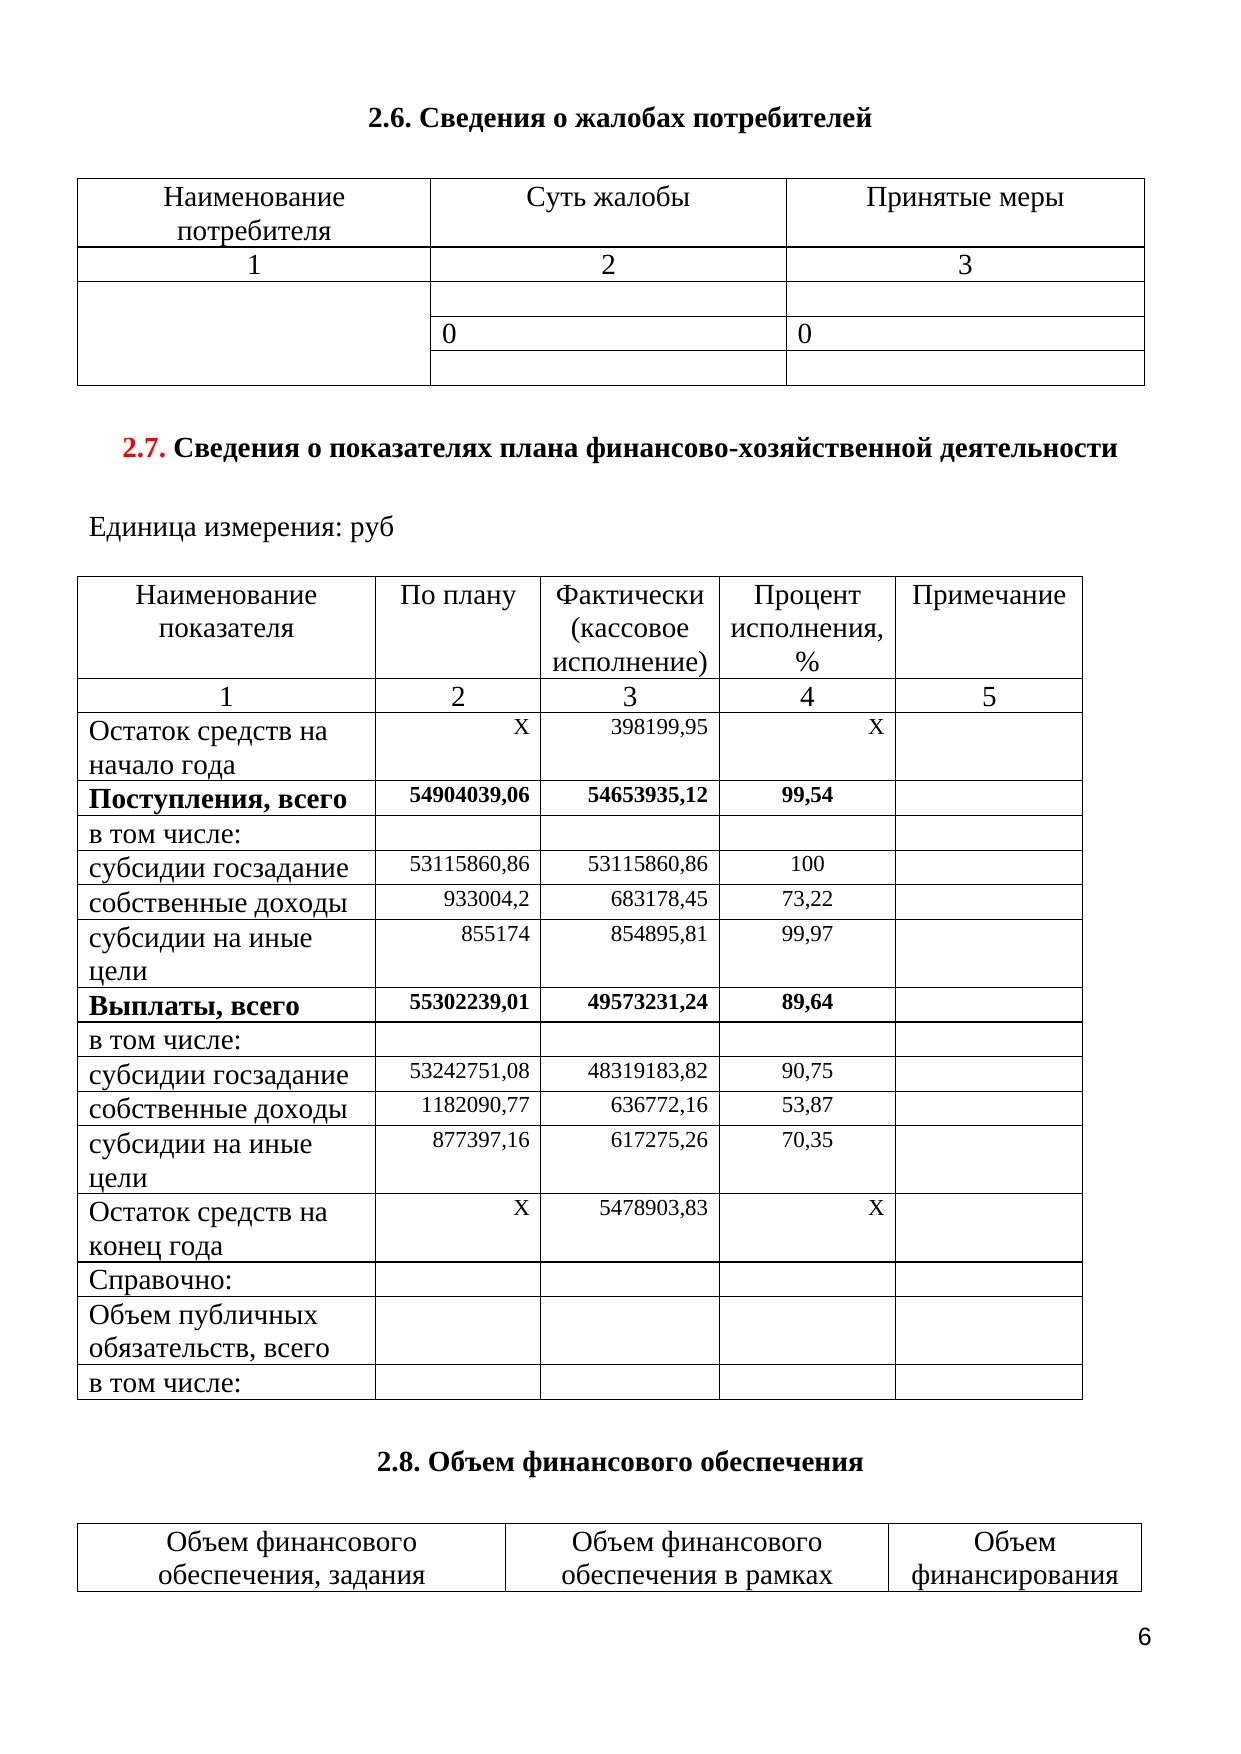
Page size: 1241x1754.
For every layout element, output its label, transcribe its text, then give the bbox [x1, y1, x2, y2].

table_cell 49573231,24 [541, 988, 719, 1021]
table_header Процент исполнения, % [720, 577, 895, 678]
table_cell [376, 1023, 540, 1056]
table_cell X [720, 1194, 895, 1261]
table_cell 855174 [376, 920, 540, 987]
table_header Суть жалобы [431, 179, 786, 246]
table_cell 2 [376, 679, 540, 712]
text 2.7. Сведения о показателях плана финансово-хозяйственной деятельности [89, 431, 1152, 464]
table_cell [431, 351, 786, 385]
table_cell 617275,26 [541, 1126, 719, 1193]
table_cell 90,75 [720, 1057, 895, 1091]
table_cell Остаток средств на начало года [78, 713, 375, 780]
table_cell 1 [78, 679, 375, 712]
table_cell 1182090,77 [376, 1092, 540, 1125]
table_cell субсидии на иные цели [78, 1126, 375, 1193]
table_cell субсидии госзадание [78, 1057, 375, 1091]
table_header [78, 1524, 505, 1591]
table_cell [376, 816, 540, 849]
table_cell 99,97 [720, 920, 895, 987]
table_cell 53115860,86 [376, 851, 540, 884]
text 2.6. Сведения о жалобах потребителей [89, 100, 1152, 133]
table_cell X [376, 1194, 540, 1261]
table_cell 53,87 [720, 1092, 895, 1125]
table_cell Поступления, всего [78, 781, 375, 815]
table_cell 100 [720, 851, 895, 884]
table_cell 854895,81 [541, 920, 719, 987]
table_cell X [376, 713, 540, 780]
table_cell 2 [431, 248, 786, 281]
table_cell [78, 282, 430, 385]
table_cell 683178,45 [541, 885, 719, 919]
table_cell [541, 1297, 719, 1364]
table_cell Объем публичных обязательств, всего [78, 1297, 375, 1364]
table_cell субсидии на иные цели [78, 920, 375, 987]
table_cell X [720, 713, 895, 780]
table_cell [720, 1297, 895, 1364]
table_cell [787, 351, 1144, 385]
table_cell [376, 1365, 540, 1399]
table_cell [896, 1092, 1082, 1125]
table_cell собственные доходы [78, 885, 375, 919]
table_cell [787, 282, 1144, 316]
table_cell 3 [787, 248, 1144, 281]
table_cell [896, 1194, 1082, 1261]
table_cell [720, 1023, 895, 1056]
table_cell 53115860,86 [541, 851, 719, 884]
table_cell [376, 1297, 540, 1364]
table_cell [720, 1365, 895, 1399]
table_cell 636772,16 [541, 1092, 719, 1125]
table_cell 99,54 [720, 781, 895, 815]
table_cell 54904039,06 [376, 781, 540, 815]
table_cell 48319183,82 [541, 1057, 719, 1091]
table_cell [896, 851, 1082, 884]
table_cell собственные доходы [78, 1092, 375, 1125]
table_cell [541, 1023, 719, 1056]
table_header По плану [376, 577, 540, 678]
table_cell [896, 1057, 1082, 1091]
table_cell 0 [787, 317, 1144, 350]
table_header Наименование потребителя [78, 179, 430, 246]
table_cell 877397,16 [376, 1126, 540, 1193]
table_cell Выплаты, всего [78, 988, 375, 1021]
table_cell в том числе: [78, 1365, 375, 1399]
table_cell [896, 920, 1082, 987]
table_cell 0 [431, 317, 786, 350]
table_cell [896, 885, 1082, 919]
table_cell 1 [78, 248, 430, 281]
table_cell 933004,2 [376, 885, 540, 919]
table_cell 5478903,83 [541, 1194, 719, 1261]
table_cell 4 [720, 679, 895, 712]
table_cell [431, 282, 786, 316]
table_cell [541, 1263, 719, 1296]
table_cell [896, 1263, 1082, 1296]
table_cell 53242751,08 [376, 1057, 540, 1091]
table_cell 5 [896, 679, 1082, 712]
table_cell [896, 713, 1082, 780]
table_cell [720, 816, 895, 849]
table_cell [896, 988, 1082, 1021]
table_header Фактически (кассовое исполнение) [541, 577, 719, 678]
table_cell Остаток средств на конец года [78, 1194, 375, 1261]
table_cell 55302239,01 [376, 988, 540, 1021]
table_cell 73,22 [720, 885, 895, 919]
table_cell [376, 1263, 540, 1296]
table_cell 70,35 [720, 1126, 895, 1193]
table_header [506, 1524, 888, 1591]
table_cell [896, 1023, 1082, 1056]
table_cell [896, 1297, 1082, 1364]
table_cell в том числе: [78, 816, 375, 849]
table_cell 398199,95 [541, 713, 719, 780]
table_cell 54653935,12 [541, 781, 719, 815]
table_header Принятые меры [787, 179, 1144, 246]
table_cell [541, 1365, 719, 1399]
text 2.8. Объем финансового обеспечения [89, 1444, 1152, 1478]
table_header Наименование показателя [78, 577, 375, 678]
text Единица измерения: руб [89, 509, 1152, 542]
table_cell 3 [541, 679, 719, 712]
table_header Примечание [896, 577, 1082, 678]
table_cell [541, 816, 719, 849]
table_cell субсидии госзадание [78, 851, 375, 884]
table_cell в том числе: [78, 1023, 375, 1056]
table_cell [896, 1126, 1082, 1193]
table_cell 89,64 [720, 988, 895, 1021]
table_cell [896, 1365, 1082, 1399]
table_cell [720, 1263, 895, 1296]
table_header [889, 1524, 1141, 1591]
table_cell Справочно: [78, 1263, 375, 1296]
table_cell [896, 781, 1082, 815]
table_cell [896, 816, 1082, 849]
